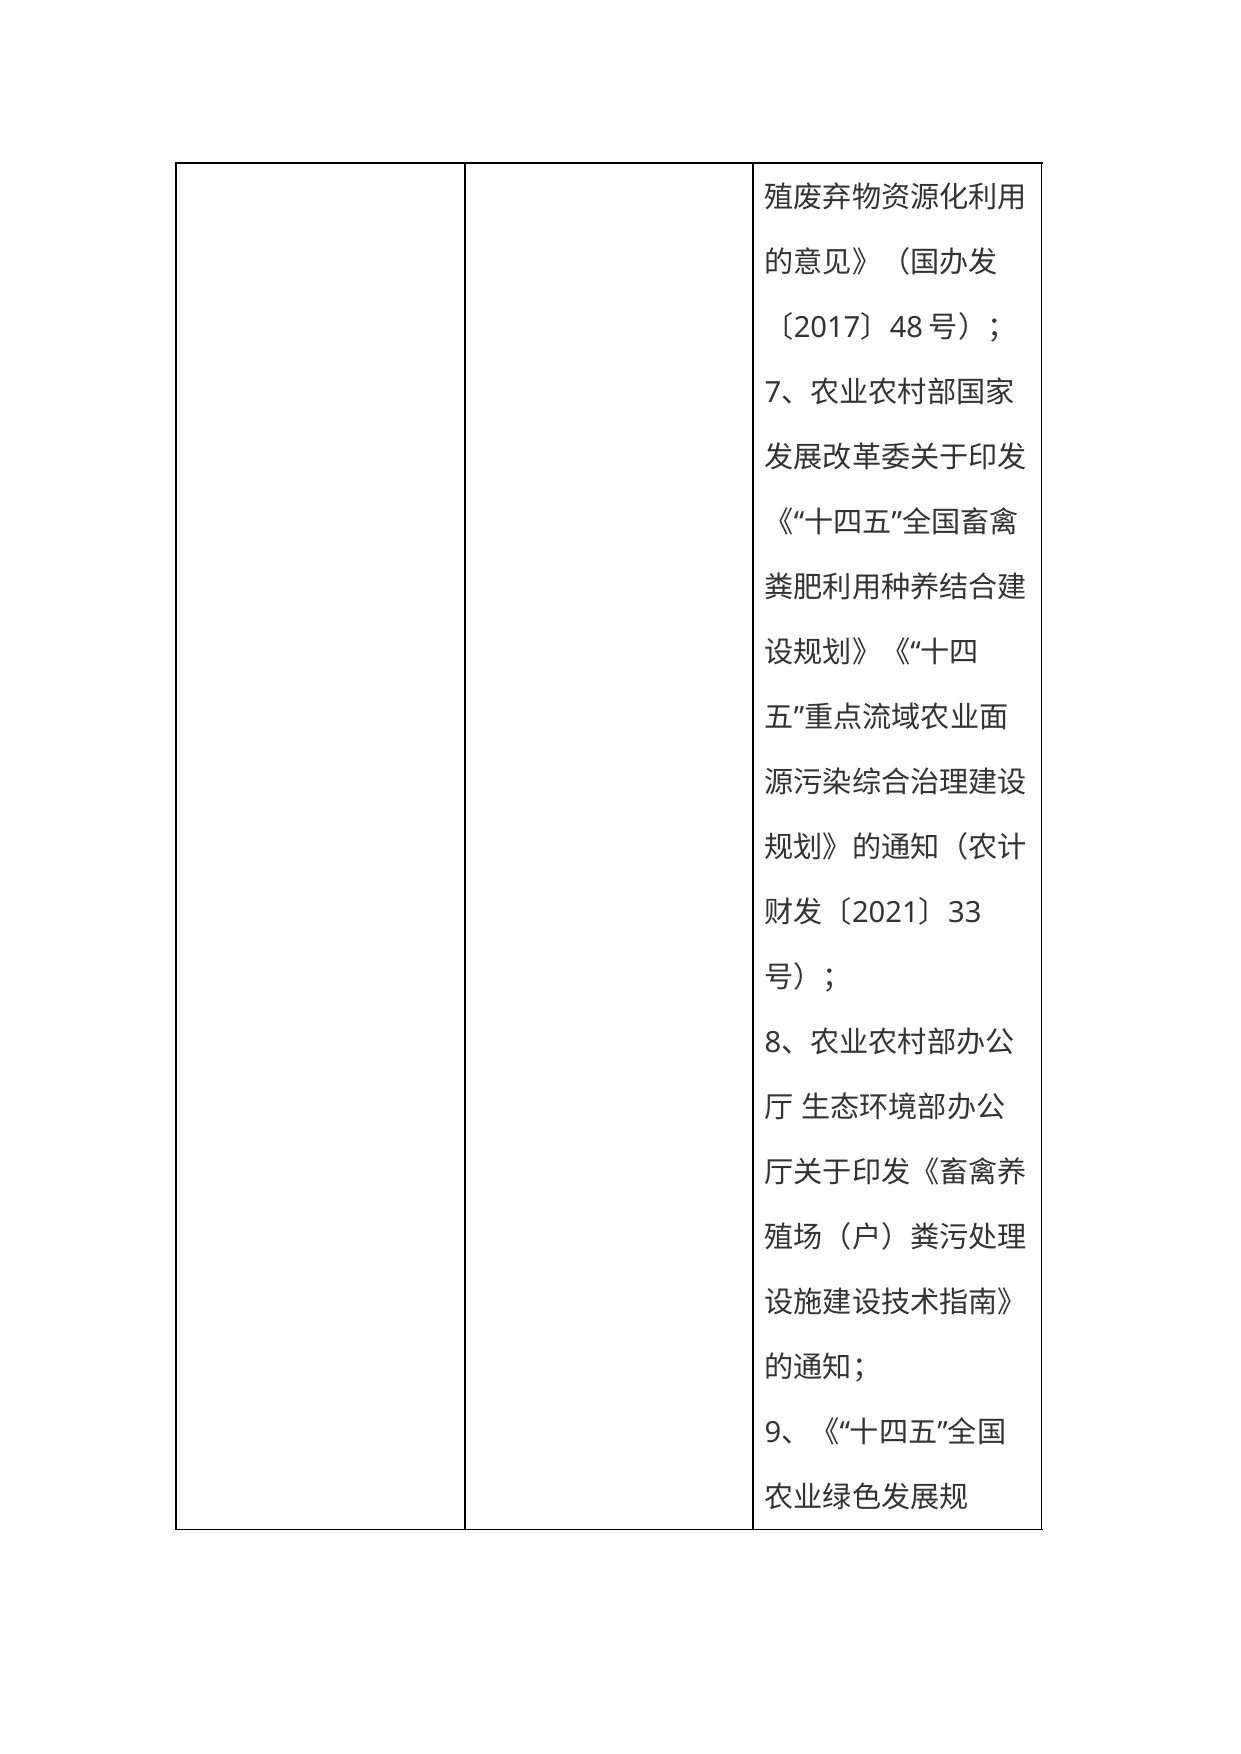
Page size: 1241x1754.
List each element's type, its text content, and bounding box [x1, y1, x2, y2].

table_cell [177, 164, 464, 1528]
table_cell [754, 164, 1041, 1528]
table_cell 1 [466, 164, 752, 1528]
